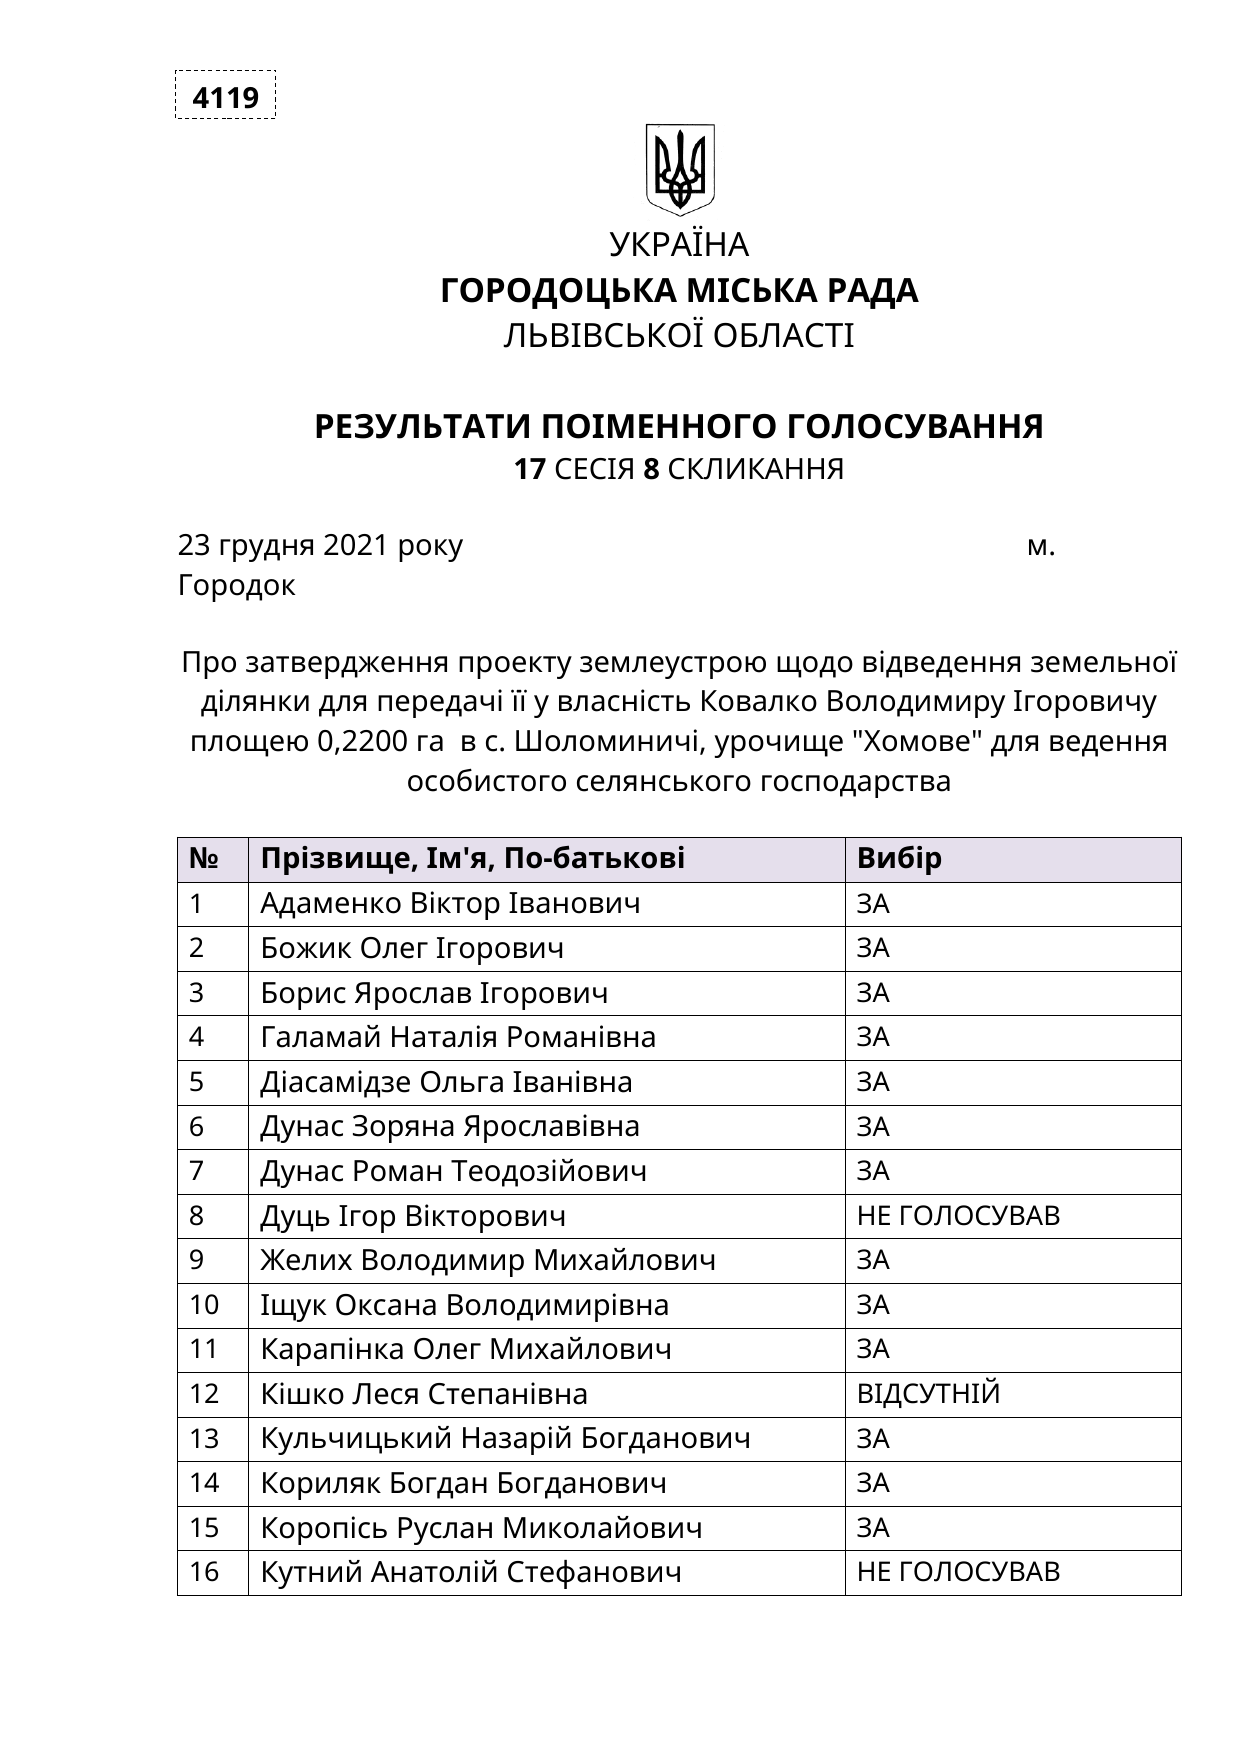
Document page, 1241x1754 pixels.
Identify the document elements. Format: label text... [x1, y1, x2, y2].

table_cell Кутний Анатолій Стефанович [249, 1551, 845, 1595]
table_cell Іщук Оксана Володимирівна [249, 1284, 845, 1327]
table_cell 12 [178, 1373, 248, 1417]
table_cell ЗА [846, 972, 1181, 1015]
table_cell НЕ ГОЛОСУВАВ [846, 1195, 1181, 1238]
text УКРАЇНА [177, 221, 1181, 266]
table_cell 2 [178, 927, 248, 971]
table_cell 15 [178, 1507, 248, 1550]
text РЕЗУЛЬТАТИ ПОІМЕННОГО ГОЛОСУВАННЯ [177, 403, 1181, 448]
table_cell Дуць Ігор Вікторович [249, 1195, 845, 1238]
table_cell Кориляк Богдан Богданович [249, 1462, 845, 1506]
table_cell Желих Володимир Михайлович [249, 1239, 845, 1283]
table_header Прізвище, Ім'я, По-батькові [249, 838, 845, 882]
table_cell 5 [178, 1061, 248, 1104]
table_cell 14 [178, 1462, 248, 1506]
text ЛЬВІВСЬКОЇ ОБЛАСТІ [177, 312, 1181, 357]
table_cell Божик Олег Ігорович [249, 927, 845, 971]
table_cell 4 [178, 1016, 248, 1060]
table_cell ЗА [846, 883, 1181, 926]
table_cell Кульчицький Назарій Богданович [249, 1418, 845, 1461]
table_cell Карапінка Олег Михайлович [249, 1329, 845, 1372]
table_cell Борис Ярослав Ігорович [249, 972, 845, 1015]
picture [633, 118, 726, 221]
table_cell ВІДСУТНІЙ [846, 1373, 1181, 1417]
table_cell ЗА [846, 1329, 1181, 1372]
table_cell Дунас Зоряна Ярославівна [249, 1106, 845, 1149]
table_cell ЗА [846, 1106, 1181, 1149]
table_cell ЗА [846, 1462, 1181, 1506]
table_cell 6 [178, 1106, 248, 1149]
table_cell 1 [178, 883, 248, 926]
text 17 СЕСІЯ 8 СКЛИКАННЯ [177, 448, 1181, 488]
text 23 грудня 2021 року м. Городок [177, 525, 1181, 604]
table_cell ЗА [846, 1239, 1181, 1283]
table_cell ЗА [846, 1016, 1181, 1060]
table_cell Дунас Роман Теодозійович [249, 1150, 845, 1194]
text ГОРОДОЦЬКА МІСЬКА РАДА [177, 266, 1181, 312]
table_cell ЗА [846, 927, 1181, 971]
table_cell 10 [178, 1284, 248, 1327]
table_cell ЗА [846, 1150, 1181, 1194]
table_cell 7 [178, 1150, 248, 1194]
table_cell Кішко Леся Степанівна [249, 1373, 845, 1417]
table_cell ЗА [846, 1507, 1181, 1550]
table_cell ЗА [846, 1418, 1181, 1461]
table_cell Діасамідзе Ольга Іванівна [249, 1061, 845, 1104]
table_cell 13 [178, 1418, 248, 1461]
table_cell 3 [178, 972, 248, 1015]
table_cell 16 [178, 1551, 248, 1595]
table_cell Адаменко Віктор Іванович [249, 883, 845, 926]
table_cell НЕ ГОЛОСУВАВ [846, 1551, 1181, 1595]
table_cell ЗА [846, 1284, 1181, 1327]
table_cell 9 [178, 1239, 248, 1283]
table_header № [178, 838, 248, 882]
text Про затвердження проекту землеустрою щодо відведення земельної ділянки для передачі її у власність Ковалко Володимиру Ігоровичу площею 0,2200 га в с. Шоломиничі, урочище "Хомове" для ведення особистого селянського господарства [177, 641, 1181, 800]
table_cell Коропісь Руслан Миколайович [249, 1507, 845, 1550]
table_header Вибір [846, 838, 1181, 882]
table_cell ЗА [846, 1061, 1181, 1104]
table_cell 11 [178, 1329, 248, 1372]
table_cell Галамай Наталія Романівна [249, 1016, 845, 1060]
table_cell 8 [178, 1195, 248, 1238]
